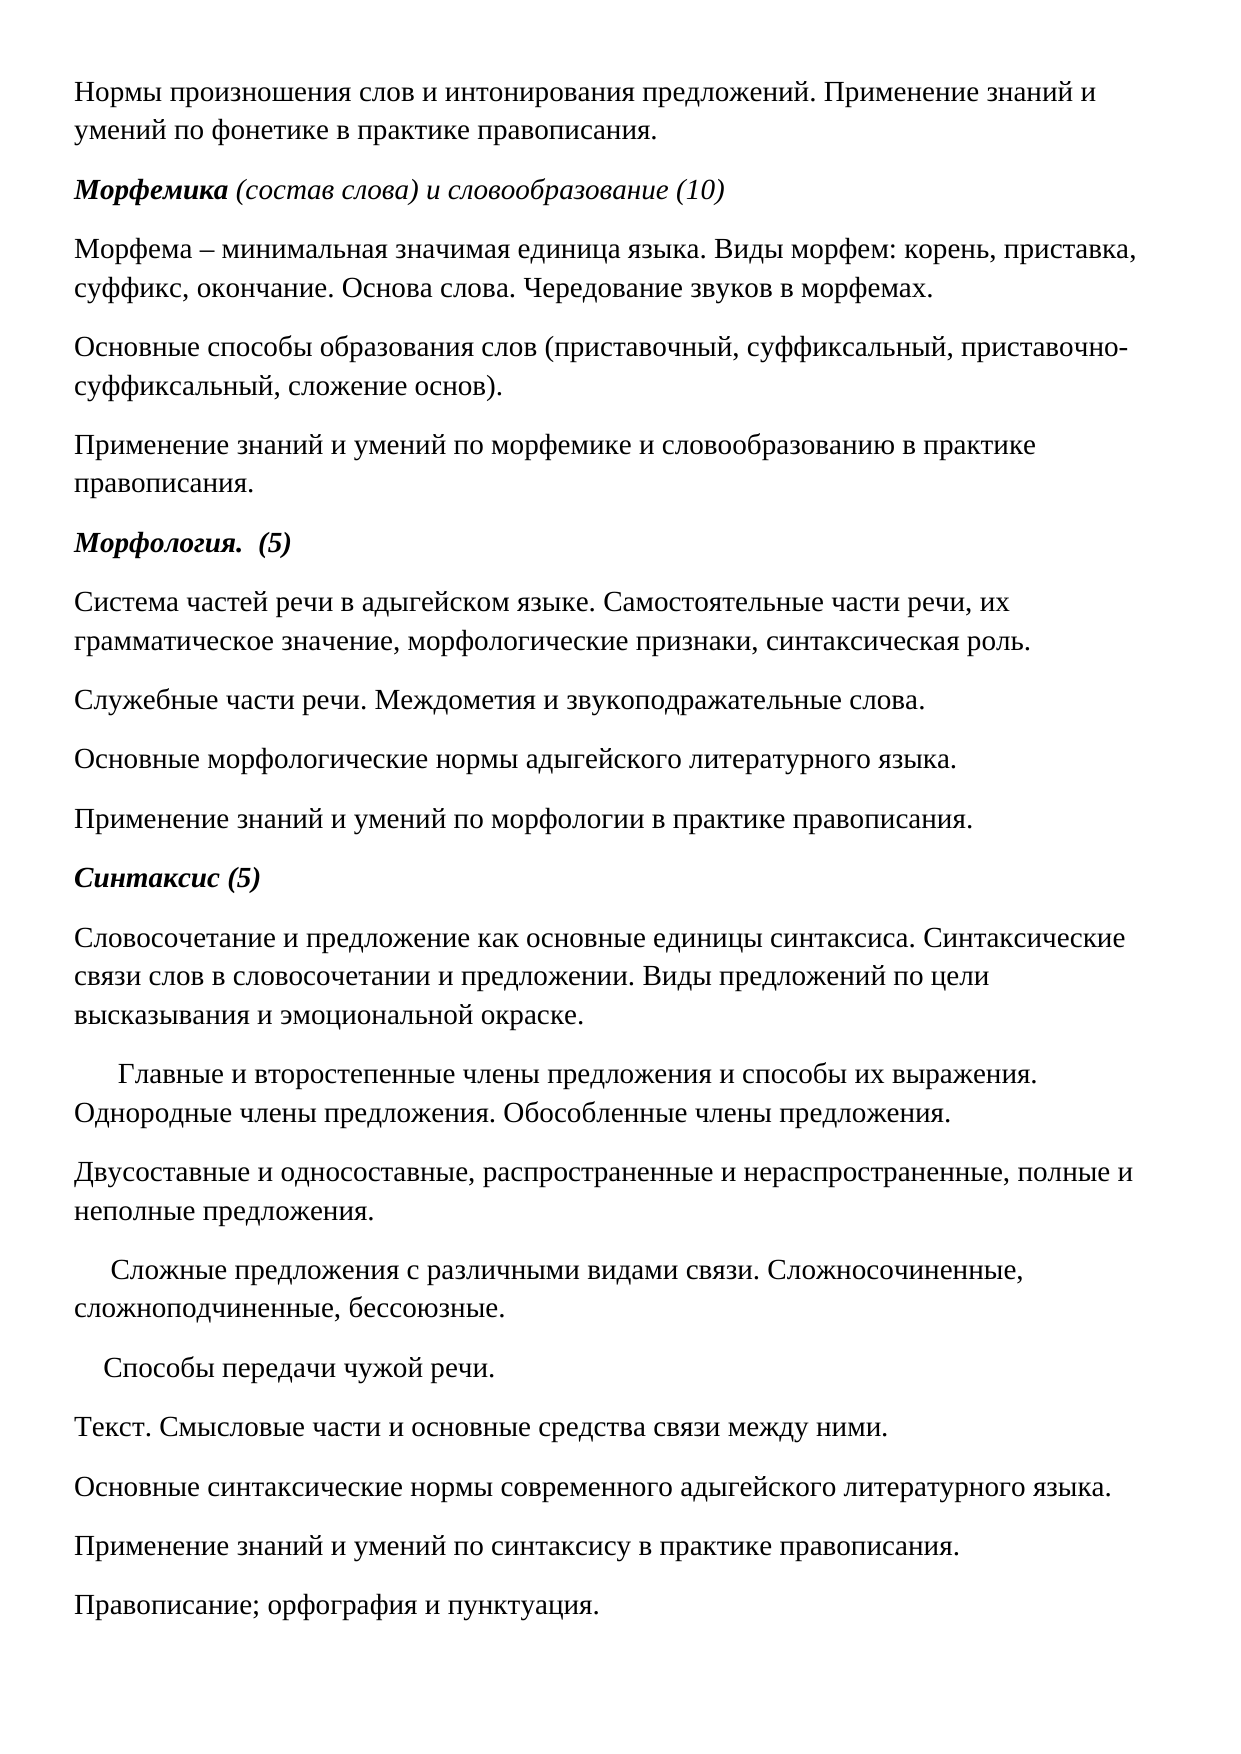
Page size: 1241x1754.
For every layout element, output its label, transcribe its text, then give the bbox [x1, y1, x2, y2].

text Служебные части речи. Междометия и звукоподражательные слова. [74, 682, 1137, 716]
text Нормы произношения слов и интонирования предложений. Применение знаний и умений по фонетике в практике правописания. [74, 74, 1137, 146]
text Применение знаний и умений по морфемике и словообразованию в практике правописания. [74, 427, 1137, 499]
text Морфология. (5) [74, 525, 1137, 558]
text Основные синтаксические нормы современного адыгейского литературного языка. [74, 1469, 1137, 1502]
text Применение знаний и умений по синтаксису в практике правописания. [74, 1528, 1137, 1562]
text Словосочетание и предложение как основные единицы синтаксиса. Синтаксические связи слов в словосочетании и предложении. Виды предложений по цели высказывания и эмоциональной окраске. [74, 920, 1137, 1030]
text Правописание; орфография и пунктуация. [74, 1587, 1137, 1621]
text Синтаксис (5) [74, 860, 1137, 894]
text Текст. Смысловые части и основные средства связи между ними. [74, 1409, 1137, 1443]
text Система частей речи в адыгейском языке. Самостоятельные части речи, их грамматическое значение, морфологические признаки, синтаксическая роль. [74, 584, 1137, 656]
text Двусоставные и односоставные, распространенные и нераспространенные, полные и неполные предложения. [74, 1154, 1137, 1226]
text Основные морфологические нормы адыгейского литературного языка. [74, 742, 1137, 775]
text Способы передачи чужой речи. [74, 1350, 1137, 1383]
text Применение знаний и умений по морфологии в практике правописания. [74, 801, 1137, 834]
text Морфема – минимальная значимая единица языка. Виды морфем: корень, приставка, суффикс, окончание. Основа слова. Чередование звуков в морфемах. [74, 231, 1137, 303]
text Главные и второстепенные члены предложения и способы их выражения. Однородные члены предложения. Обособленные члены предложения. [74, 1056, 1137, 1128]
text Основные способы образования слов (приставочный, суффиксальный, приставочно-суффиксальный, сложение основ). [74, 329, 1137, 401]
text Сложные предложения с различными видами связи. Сложносочиненные, сложноподчиненные, бессоюзные. [74, 1252, 1137, 1324]
text Морфемика (состав слова) и словообразование (10) [74, 172, 1137, 205]
